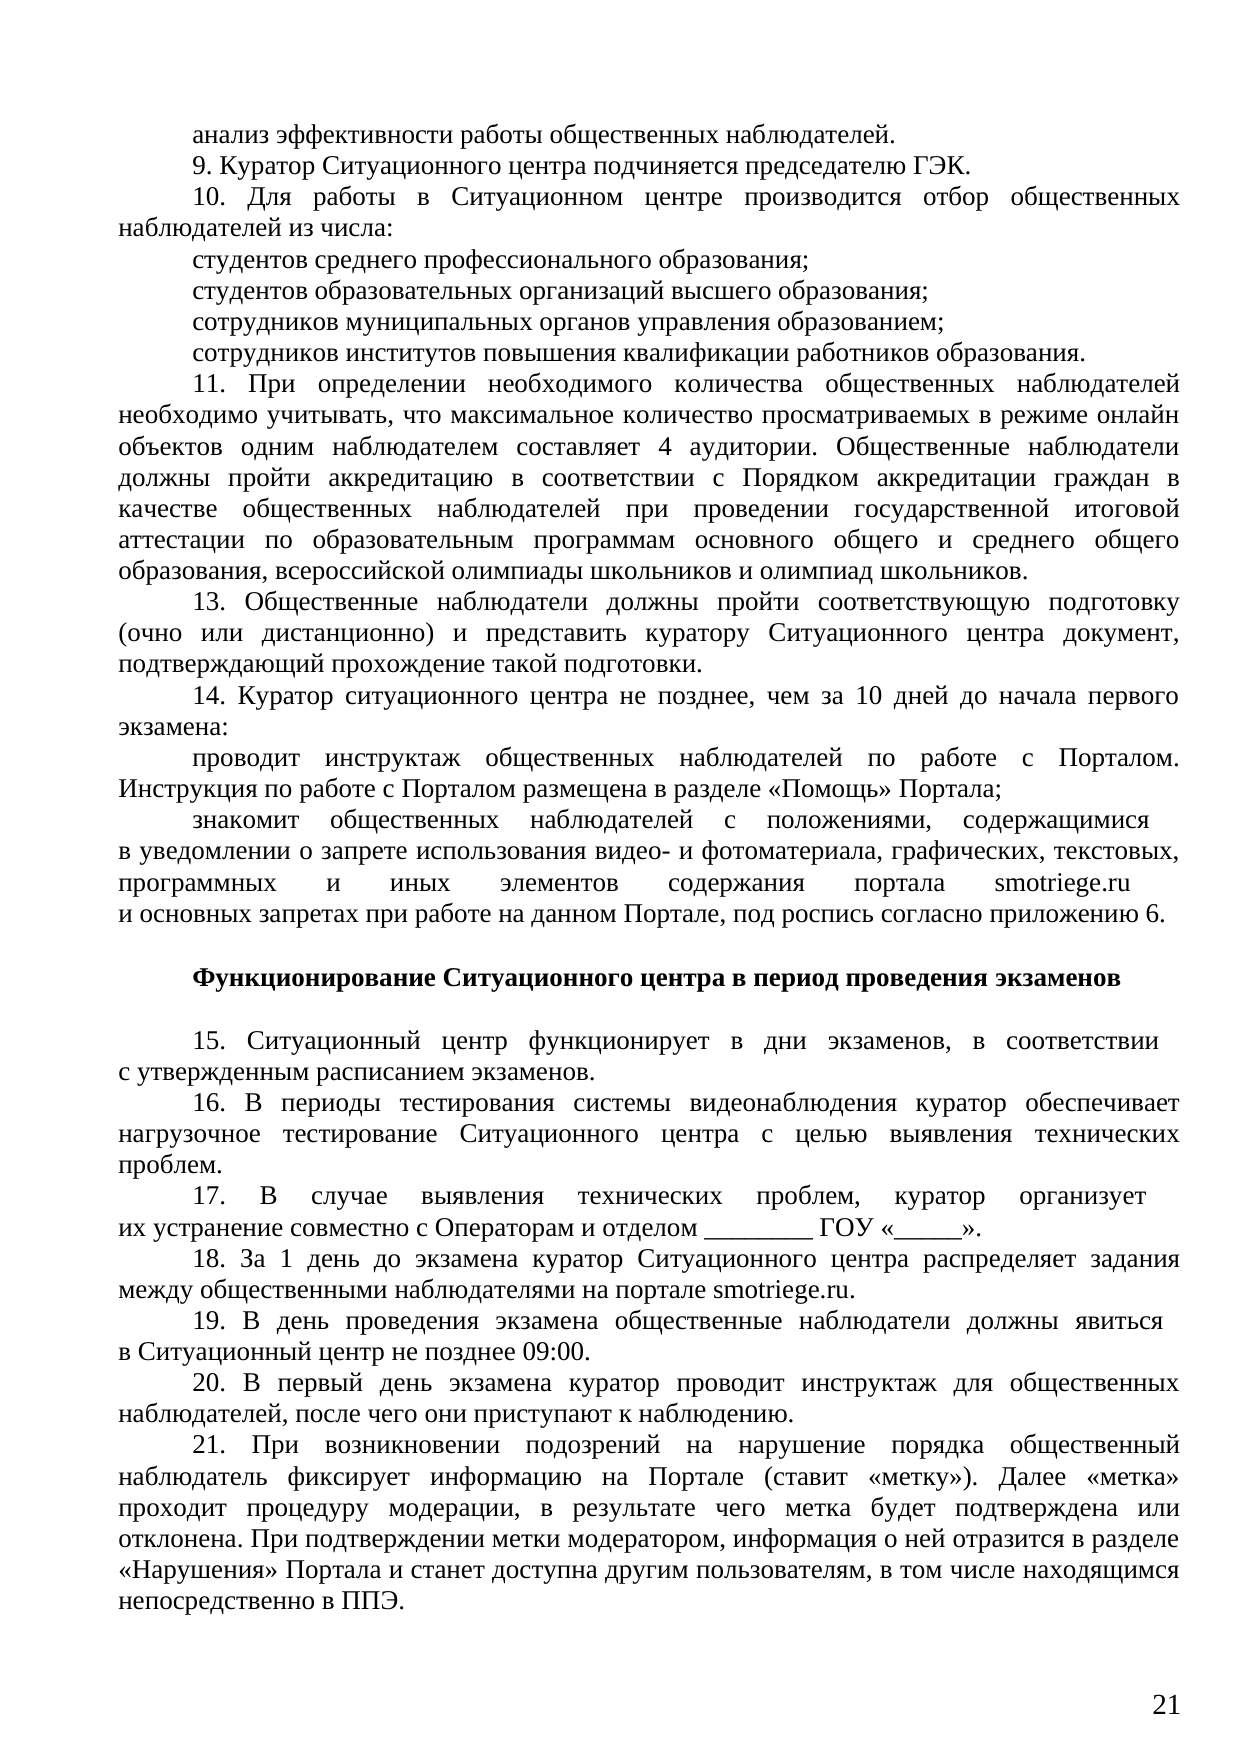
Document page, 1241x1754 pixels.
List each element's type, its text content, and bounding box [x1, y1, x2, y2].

subtitle Функционирование Ситуационного центра в период проведения экзаменов [118, 961, 1181, 993]
text сотрудников муниципальных органов управления образованием; [118, 305, 1181, 336]
text 19. В день проведения экзамена общественные наблюдатели должны явиться в Ситуационный центр не позднее 09:00. [118, 1304, 1181, 1366]
text 13. Общественные наблюдатели должны пройти соответствующую подготовку (очно или дистанционно) и представить куратору Ситуационного центра документ, подтверждающий прохождение такой подготовки. [118, 585, 1181, 679]
text анализ эффективности работы общественных наблюдателей. [118, 118, 1181, 149]
text 20. В первый день экзамена куратор проводит инструктаж для общественных наблюдателей, после чего они приступают к наблюдению. [118, 1366, 1181, 1429]
text проводит инструктаж общественных наблюдателей по работе с Порталом. Инструкция по работе с Порталом размещена в разделе «Помощь» Портала; [118, 741, 1181, 803]
text 21. При возникновении подозрений на нарушение порядка общественный наблюдатель фиксирует информацию на Портале (ставит «метку»). Далее «метка» проходит процедуру модерации, в результате чего метка будет подтверждена или отклонена. При подтверждении метки модератором, информация о ней отразится в разделе «Нарушения» Портала и станет доступна другим пользователям, в том числе находящимся непосредственно в ППЭ. [118, 1429, 1181, 1616]
text знакомит общественных наблюдателей с положениями, содержащимися в уведомлении о запрете использования видео- и фотоматериала, графических, текстовых, программных и иных элементов содержания портала smotriege.ru и основных запретах при работе на данном Портале, под роспись согласно приложению 6. [118, 803, 1181, 928]
text студентов образовательных организаций высшего образования; [118, 274, 1181, 305]
text 18. За 1 день до экзамена куратор Ситуационного центра распределяет задания между общественными наблюдателями на портале smotriege.ru. [118, 1242, 1181, 1304]
text 11. При определении необходимого количества общественных наблюдателей необходимо учитывать, что максимальное количество просматриваемых в режиме онлайн объектов одним наблюдателем составляет 4 аудитории. Общественные наблюдатели должны пройти аккредитацию в соответствии с Порядком аккредитации граждан в качестве общественных наблюдателей при проведении государственной итоговой аттестации по образовательным программам основного общего и среднего общего образования, всероссийской олимпиады школьников и олимпиад школьников. [118, 367, 1181, 585]
text студентов среднего профессионального образования; [118, 243, 1181, 274]
text 15. Ситуационный центр функционирует в дни экзаменов, в соответствии с утвержденным расписанием экзаменов. [118, 1024, 1181, 1086]
text 9. Куратор Ситуационного центра подчиняется председателю ГЭК. [118, 149, 1181, 180]
text 10. Для работы в Ситуационном центре производится отбор общественных наблюдателей из числа: [118, 180, 1181, 243]
text сотрудников институтов повышения квалификации работников образования. [118, 336, 1181, 367]
text 16. В периоды тестирования системы видеонаблюдения куратор обеспечивает нагрузочное тестирование Ситуационного центра с целью выявления технических проблем. [118, 1086, 1181, 1179]
text 14. Куратор ситуационного центра не позднее, чем за 10 дней до начала первого экзамена: [118, 679, 1181, 741]
text 17. В случае выявления технических проблем, куратор организует их устранение совместно с Операторам и отделом ________ ГОУ «_____». [118, 1179, 1181, 1242]
